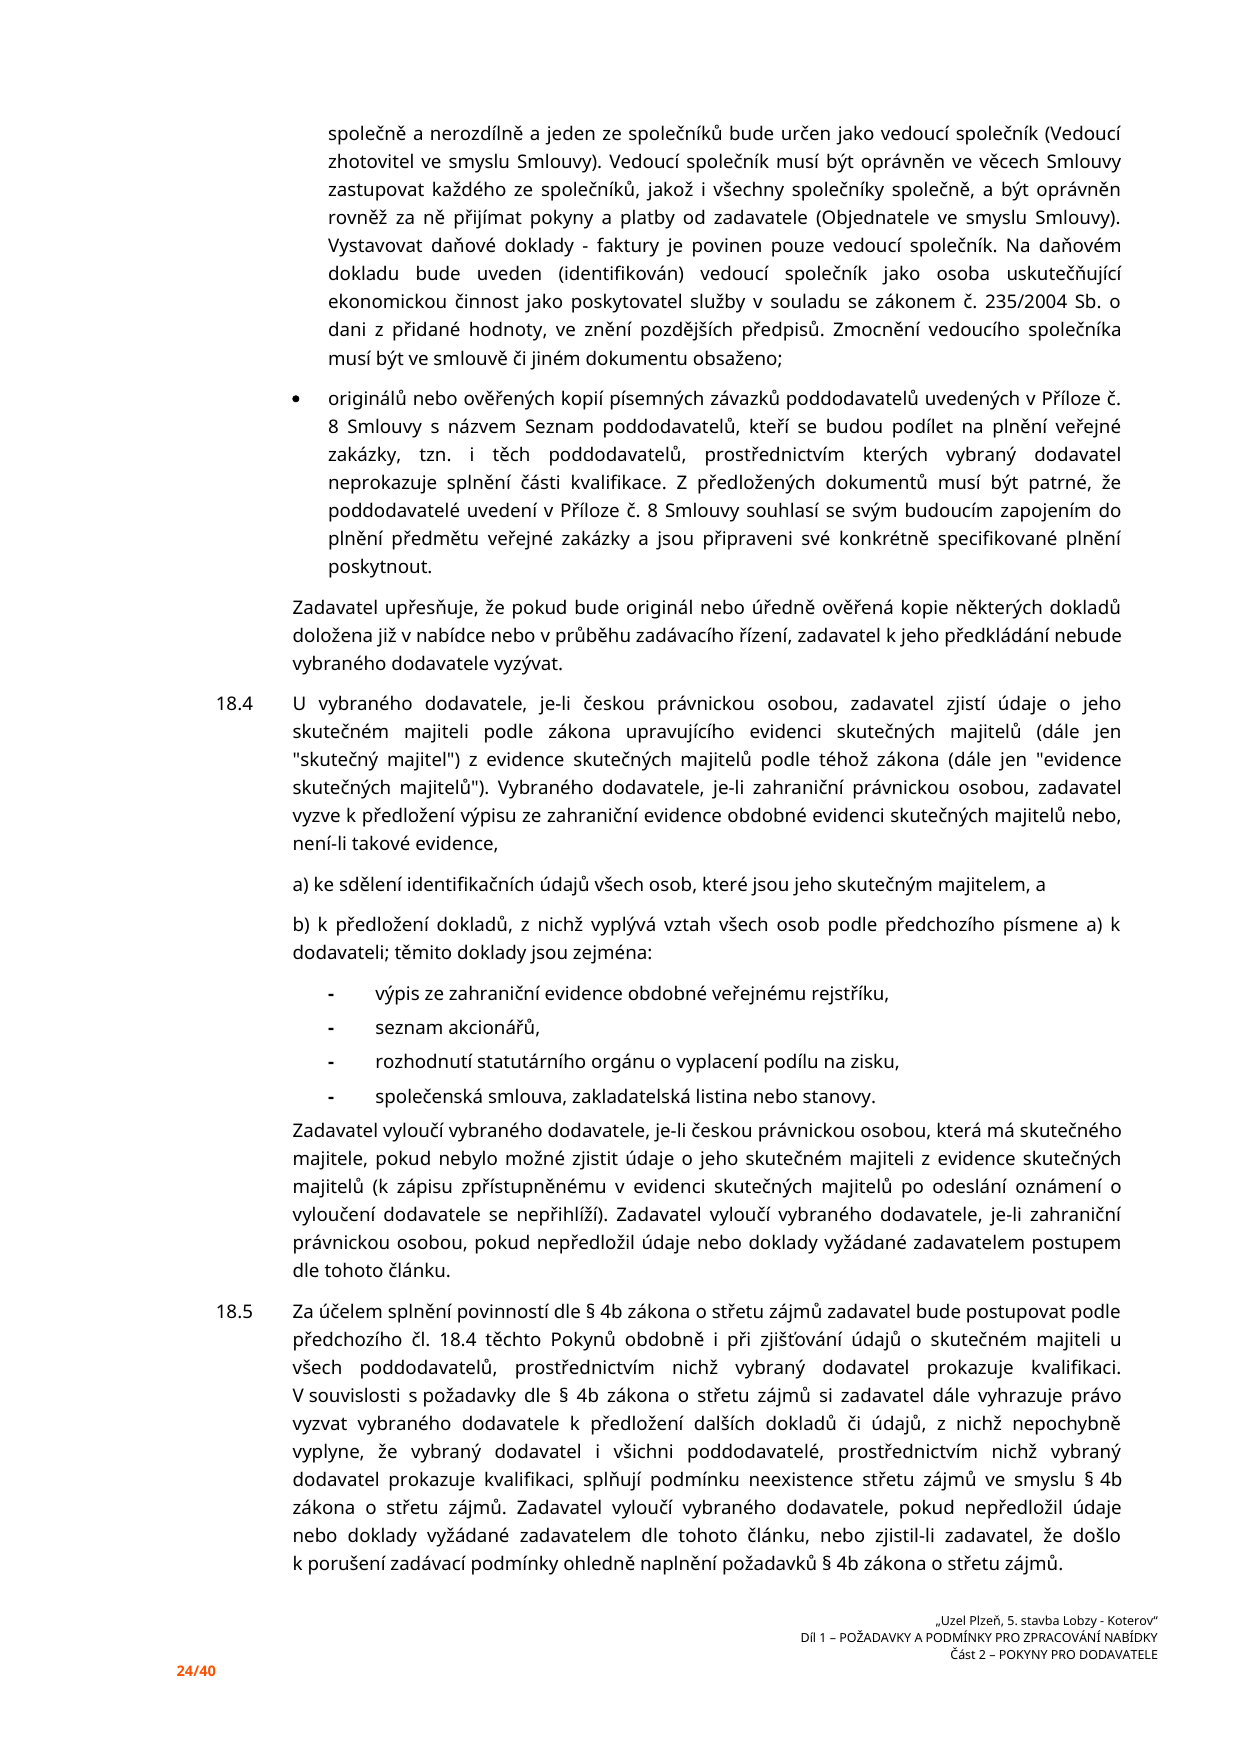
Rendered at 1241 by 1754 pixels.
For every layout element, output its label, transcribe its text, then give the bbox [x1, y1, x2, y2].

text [292, 121, 1122, 370]
text seznam akcionářů, [328, 1014, 1122, 1040]
text Zadavatel upřesňuje, že pokud bude originál nebo úředně ověřená kopie některých dokladů doložena již v nabídce nebo v průběhu zadávacího řízení, zadavatel k jeho předkládání nebude vybraného dodavatele vyzývat. [292, 594, 1122, 676]
text Zadavatel vyloučí vybraného dodavatele, je-li českou právnickou osobou, která má skutečného majitele, pokud nebylo možné zjistit údaje o jeho skutečném majiteli z evidence skutečných majitelů (k zápisu zpřístupněnému v evidenci skutečných majitelů po odeslání oznámení o vyloučení dodavatele se nepřihlíží). Zadavatel vyloučí vybraného dodavatele, je-li zahraniční právnickou osobou, pokud nepředložil údaje nebo doklady vyžádané zadavatelem postupem dle tohoto článku. [292, 1117, 1122, 1283]
text společenská smlouva, zakladatelská listina nebo stanovy. [328, 1083, 1122, 1108]
text b) k předložení dokladů, z nichž vyplývá vztah všech osob podle předchozího písmene a) k dodavateli; těmito doklady jsou zejména: [292, 912, 1122, 965]
text Za účelem splnění povinností dle § 4b zákona o střetu zájmů zadavatel bude postupovat podle předchozího čl. 18.4 těchto Pokynů obdobně i při zjišťování údajů o skutečném majiteli u všech poddodavatelů, prostřednictvím nichž vybraný dodavatel prokazuje kvalifikaci. V souvislosti s požadavky dle § 4b zákona o střetu zájmů si zadavatel dále vyhrazuje právo vyzvat vybraného dodavatele k předložení dalších dokladů či údajů, z nichž nepochybně vyplyne, že vybraný dodavatel i všichni poddodavatelé, prostřednictvím nichž vybraný dodavatel prokazuje kvalifikaci, splňují podmínku neexistence střetu zájmů ve smyslu § 4b zákona o střetu zájmů. Zadavatel vyloučí vybraného dodavatele, pokud nepředložil údaje nebo doklady vyžádané zadavatelem dle tohoto článku, nebo zjistil-li zadavatel, že došlo k porušení zadávací podmínky ohledně naplnění požadavků § 4b zákona o střetu zájmů. [216, 1298, 1122, 1576]
text originálů nebo ověřených kopií písemných závazků poddodavatelů uvedených v Příloze č. 8 Smlouvy s názvem Seznam poddodavatelů, kteří se budou podílet na plnění veřejné zakázky, tzn. i těch poddodavatelů, prostřednictvím kterých vybraný dodavatel neprokazuje splnění části kvalifikace. Z předložených dokumentů musí být patrné, že poddodavatelé uvedení v Příloze č. 8 Smlouvy souhlasí se svým budoucím zapojením do plnění předmětu veřejné zakázky a jsou připraveni své konkrétně specifikované plnění poskytnout. [292, 385, 1122, 579]
text a) ke sdělení identifikačních údajů všech osob, které jsou jeho skutečným majitelem, a [292, 871, 1122, 897]
text U vybraného dodavatele, je-li českou právnickou osobou, zadavatel zjistí údaje o jeho skutečném majiteli podle zákona upravujícího evidenci skutečných majitelů (dále jen "skutečný majitel") z evidence skutečných majitelů podle téhož zákona (dále jen "evidence skutečných majitelů"). Vybraného dodavatele, je-li zahraniční právnickou osobou, zadavatel vyzve k předložení výpisu ze zahraniční evidence obdobné evidenci skutečných majitelů nebo, není-li takové evidence, [216, 691, 1122, 856]
text výpis ze zahraniční evidence obdobné veřejnému rejstříku, [328, 980, 1122, 1006]
text rozhodnutí statutárního orgánu o vyplacení podílu na zisku, [328, 1049, 1122, 1074]
